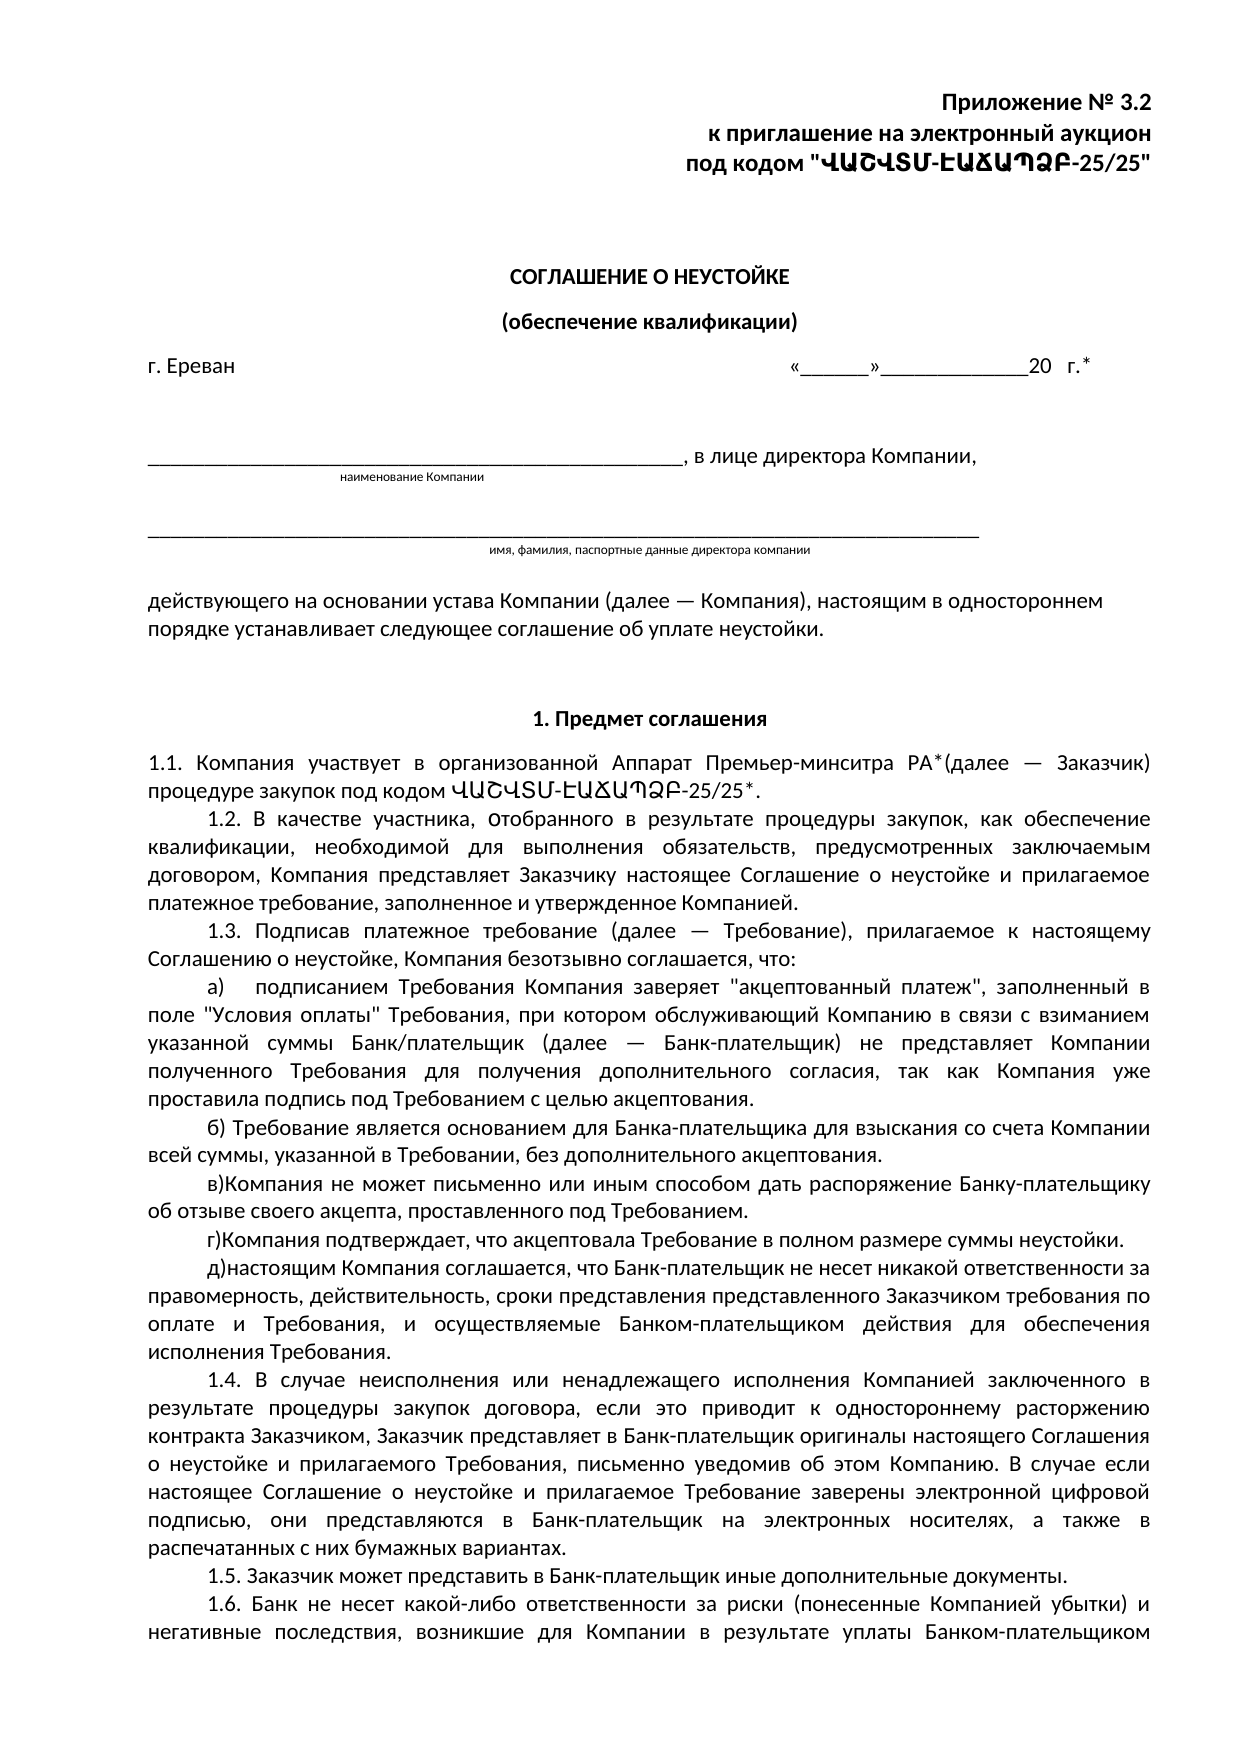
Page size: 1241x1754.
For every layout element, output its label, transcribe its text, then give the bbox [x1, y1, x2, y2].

text под кодом "ՎԱՇՎՏՄ-ԷԱՃԱՊՁԲ-25/25" [177, 147, 1152, 178]
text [148, 1589, 1152, 1645]
text а) подписанием Требования Компания заверяет "акцептованный платеж", заполненный в поле "Условия оплаты" Требования, при котором обслуживающий Компанию в связи с взиманием указанной суммы Банк/плательщик (далее — Банк-плательщик) не представляет Компании полученного Требования для получения дополнительного согласия, так как Компания уже проставила подпись под Требованием с целью акцептования. [148, 972, 1152, 1113]
text б) Требование является основанием для Банка-плательщика для взыскания со счета Компании всей суммы, указанной в Требовании, без дополнительного акцептования. [148, 1113, 1152, 1169]
text д)настоящим Компания соглашается, что Банк-плательщик не несет никакой ответственности за правомерность, действительность, сроки представления представленного Заказчиком требования по оплате и Требования, и осуществляемые Банком-плательщиком действия для обеспечения исполнения Требования. [148, 1253, 1152, 1365]
text порядке устанавливает следующее соглашение об уплате неустойки. [148, 614, 1152, 642]
text к приглашение на электронный аукцион [177, 117, 1152, 147]
text наименование Компании [340, 469, 1152, 497]
table_header г. Ереван [136, 351, 635, 396]
text _______________________________________________, в лице директора Компании, [148, 441, 1152, 469]
text Приложение № 3.2 [148, 86, 1152, 117]
text 1.2. В качестве участника, օтобранного в результате процедуры закупок, как обеспечение квалификации, необходимой для выполнения обязательств, предусмотренных заключаемым договором, Kомпания представляет Заказчику настоящее Соглашение о неустойке и прилагаемое платежное требование, заполненное и утвержденное Компанией. [148, 804, 1152, 916]
text 1. Предмет соглашения [148, 704, 1152, 732]
text 1.1. Компания участвует в организованной Аппарат Премьер-минситра РА*(далее — Заказчик) процедуре закупок под кодом ՎԱՇՎՏՄ-ԷԱՃԱՊՁԲ-25/25*. [148, 748, 1152, 804]
text _________________________________________________________________________ [148, 513, 1152, 542]
text г)Компания подтверждает, что акцептовала Требование в полном размере суммы неустойки. [148, 1225, 1152, 1253]
text в)Компания не может письменно или иным способом дать распоряжение Банку-плательщику об отзыве своего акцепта, проставленного под Требованием. [148, 1169, 1152, 1225]
text (обеспечение квалификации) [148, 307, 1152, 335]
text имя, фамилия, паспортные данные директора компании [148, 542, 1152, 569]
text 1.5. Заказчик может представить в Банк-плательщик иные дополнительные документы. [148, 1561, 1152, 1589]
text действующего на основании устава Компании (далее — Компания), настоящим в одностороннем [148, 586, 1152, 614]
text СОГЛАШЕНИЕ О НЕУСТОЙКЕ [148, 262, 1152, 290]
text 1.3. Подписав платежное требование (далее — Требование), прилагаемое к настоящему Соглашению о неустойке, Компания безотзывно соглашается, что: [148, 916, 1152, 972]
table_header «______»_____________20 г.* [635, 351, 1104, 396]
text 1.4. В случае неисполнения или ненадлежащего исполнения Компанией заключенного в результате процедуры закупок договора, если это приводит к одностороннему расторжению контракта Заказчиком, Заказчик представляет в Банк-плательщик оригиналы настоящего Соглашения о неустойке и прилагаемого Требования, письменно уведомив об этом Компанию. В случае если настоящее Соглашение о неустойке и прилагаемое Требование заверены электронной цифровой подписью, они представляются в Банк-плательщик на электронных носителях, а также в распечатанных с них бумажных вариантах. [148, 1365, 1152, 1561]
